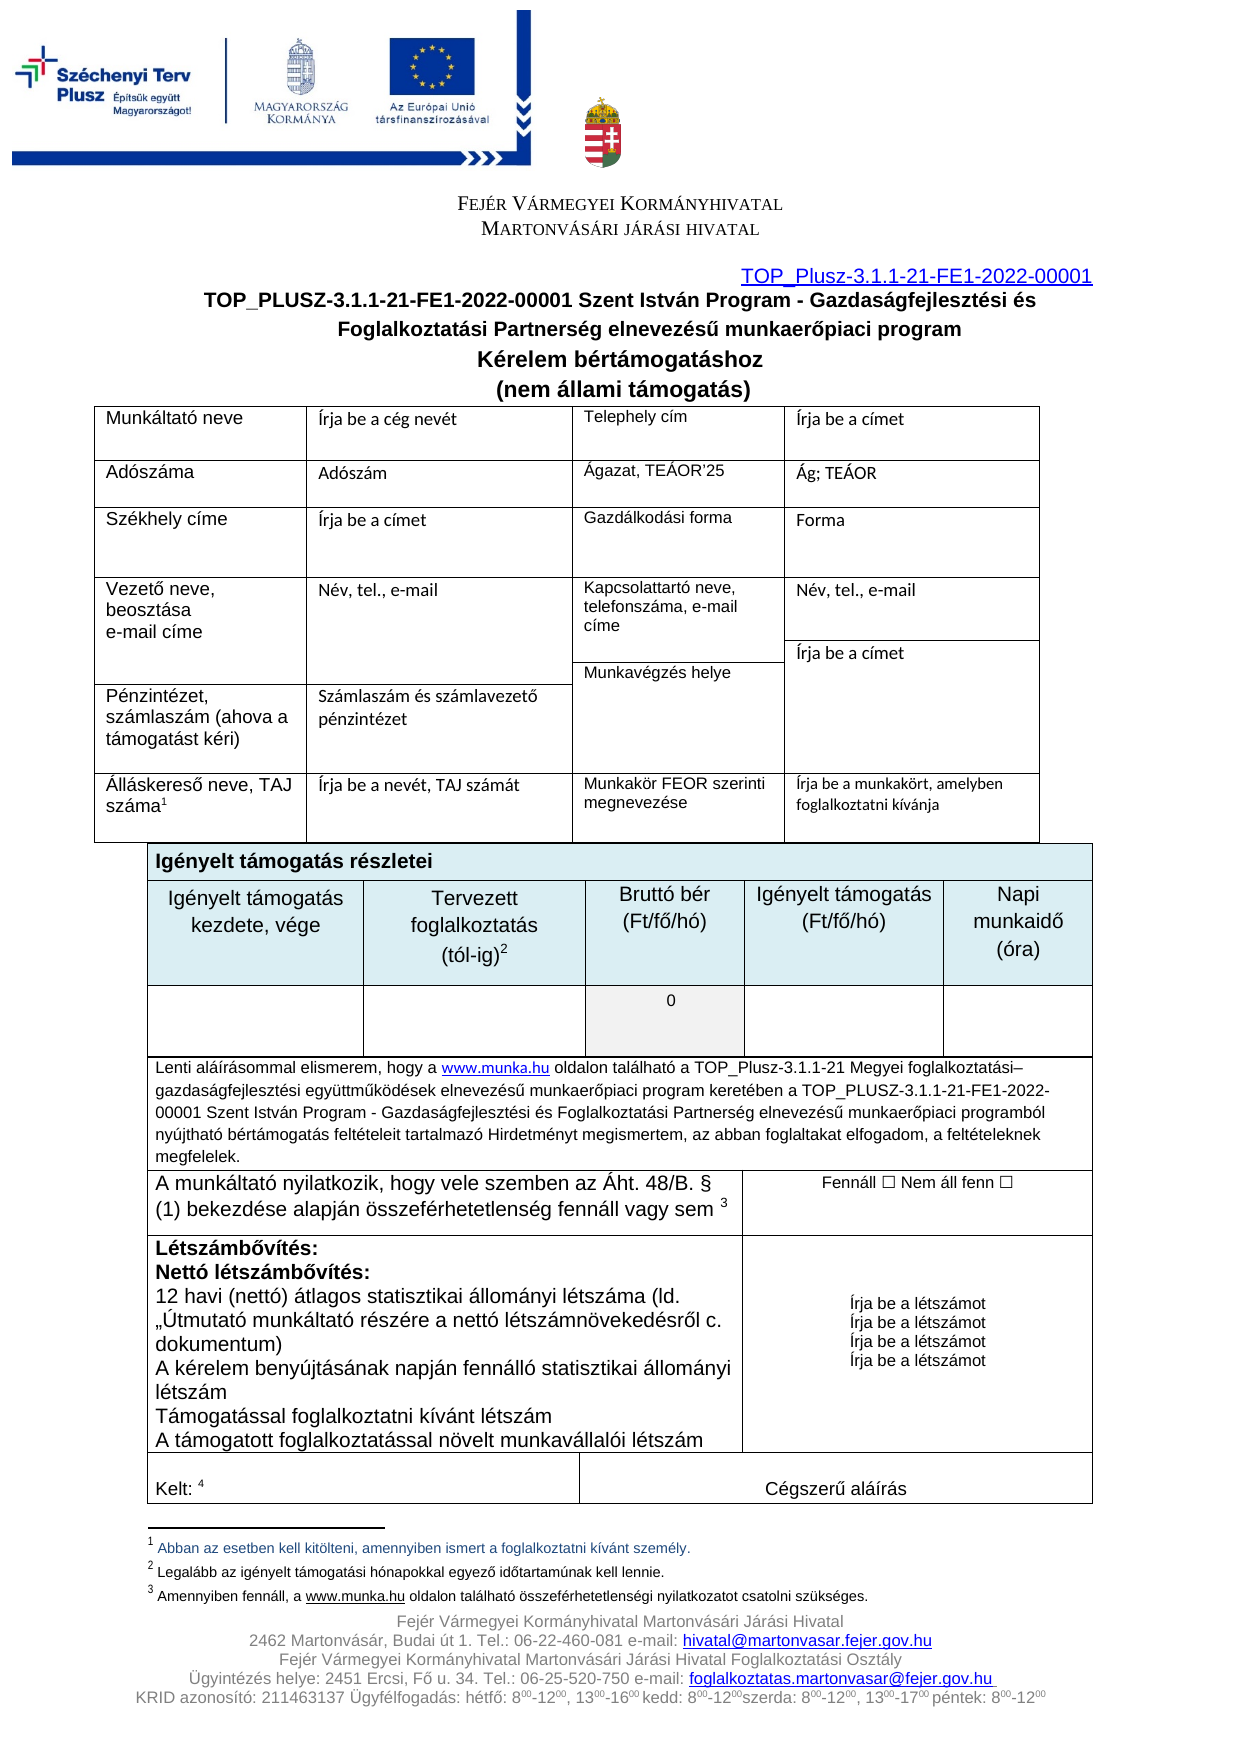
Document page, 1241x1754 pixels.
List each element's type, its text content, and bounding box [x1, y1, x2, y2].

table_cell Igényelt támogatás (Ft/fő/hó) [745, 881, 943, 985]
table_cell Létszámbővítés: Nettó létszámbővítés: 12 havi (nettó) átlagos statisztikai állományi létszáma (ld. „Útmutató munkáltató részére a nettó létszámnövekedésről c. dokumentum) A kérelem benyújtásának napján fennálló statisztikai állományi létszám Támogatással foglalkoztatni kívánt létszám A támogatott foglalkoztatással növelt munkavállalói létszám [148, 1236, 742, 1452]
table_cell Adószáma [95, 461, 306, 507]
text TOP_Plusz-3.1.1-21-FE1-2022-00001 [148, 263, 1093, 287]
table_cell Kelt: [148, 1453, 579, 1503]
table_header Írja be a címet [785, 407, 1039, 460]
table_cell Napi munkaidő (óra) [944, 881, 1092, 985]
table_cell Álláskereső neve, TAJ száma [95, 774, 306, 842]
text TOP_PLUSZ-3.1.1-21-FE1-2022-00001 Szent István Program - Gazdaságfejlesztési és Foglalkoztatási Partnerség elnevezésű munkaerőpiaci program [148, 287, 1093, 342]
table_cell Írja be a nevét, TAJ számát [307, 774, 572, 842]
text (nem állami támogatás) [148, 376, 1093, 402]
picture [12, 10, 539, 171]
table_header Írja be a cég nevét [307, 407, 572, 460]
table_cell Gazdálkodási forma [573, 508, 784, 577]
table_cell Számlaszám és számlavezető pénzintézet [307, 685, 572, 773]
table_cell Ágazat, TEÁOR’25 [573, 461, 784, 507]
table_cell Fennáll ☐ Nem áll fenn ☐ [743, 1171, 1092, 1235]
table_cell Név, tel., e-mail [785, 578, 1039, 640]
table_cell Cégszerű aláírás [580, 1453, 1092, 1503]
table_cell Pénzintézet, számlaszám (ahova a támogatást kéri) [95, 685, 306, 773]
table_cell Ág; TEÁOR [785, 461, 1039, 507]
picture [585, 97, 621, 168]
table_cell [944, 986, 1092, 1056]
table_header Munkáltató neve [95, 407, 306, 460]
table_cell [364, 986, 585, 1056]
table_cell Székhely címe [95, 508, 306, 577]
table_cell Munkavégzés helye [573, 663, 784, 773]
table_cell [745, 986, 943, 1056]
table_cell Vezető neve, beosztása e-mail címe [95, 578, 306, 683]
table_cell Tervezett foglalkoztatás (tól-ig) [364, 881, 585, 985]
table_cell Adószám [307, 461, 572, 507]
table_header Igényelt támogatás részletei [148, 844, 1092, 880]
table_header Telephely cím [573, 407, 784, 460]
table_cell Kapcsolattartó neve, telefonszáma, e-mail címe [573, 578, 784, 662]
table_cell Írja be a címet [785, 641, 1039, 773]
table_cell Bruttó bér (Ft/fő/hó) [586, 881, 744, 985]
table_cell Írja be a címet [307, 508, 572, 577]
table_cell Név, tel., e-mail [307, 578, 572, 683]
table_cell Lenti aláírásommal elismerem, hogy a www.munka.hu oldalon található a TOP_Plusz-3.1.1-21 Megyei foglalkoztatási–gazdaságfejlesztési együttműködések elnevezésű munkaerőpiaci program keretében a TOP_PLUSZ-3.1.1-21-FE1-2022-00001 Szent István Program - Gazdaságfejlesztési és Foglalkoztatási Partnerség elnevezésű munkaerőpiaci programból nyújtható bértámogatás feltételeit tartalmazó Hirdetményt megismertem, az abban foglaltakat elfogadom, a feltételeknek megfelelek. [148, 1058, 1092, 1169]
table_cell Írja be a munkakört, amelyben foglalkoztatni kívánja [785, 774, 1039, 842]
table_cell Forma [785, 508, 1039, 577]
table_cell Igényelt támogatás kezdete, vége [148, 881, 363, 985]
text Kérelem bértámogatáshoz [148, 346, 1093, 372]
table_cell 0 [586, 986, 744, 1056]
table_cell [148, 986, 363, 1056]
table_cell Írja be a létszámot Írja be a létszámot Írja be a létszámot Írja be a létszámot [743, 1236, 1092, 1452]
table_cell Munkakör FEOR szerinti megnevezése [573, 774, 784, 842]
table_cell A munkáltató nyilatkozik, hogy vele szemben az Áht. 48/B. § (1) bekezdése alapján összeférhetetlenség fennáll vagy sem [148, 1171, 742, 1235]
